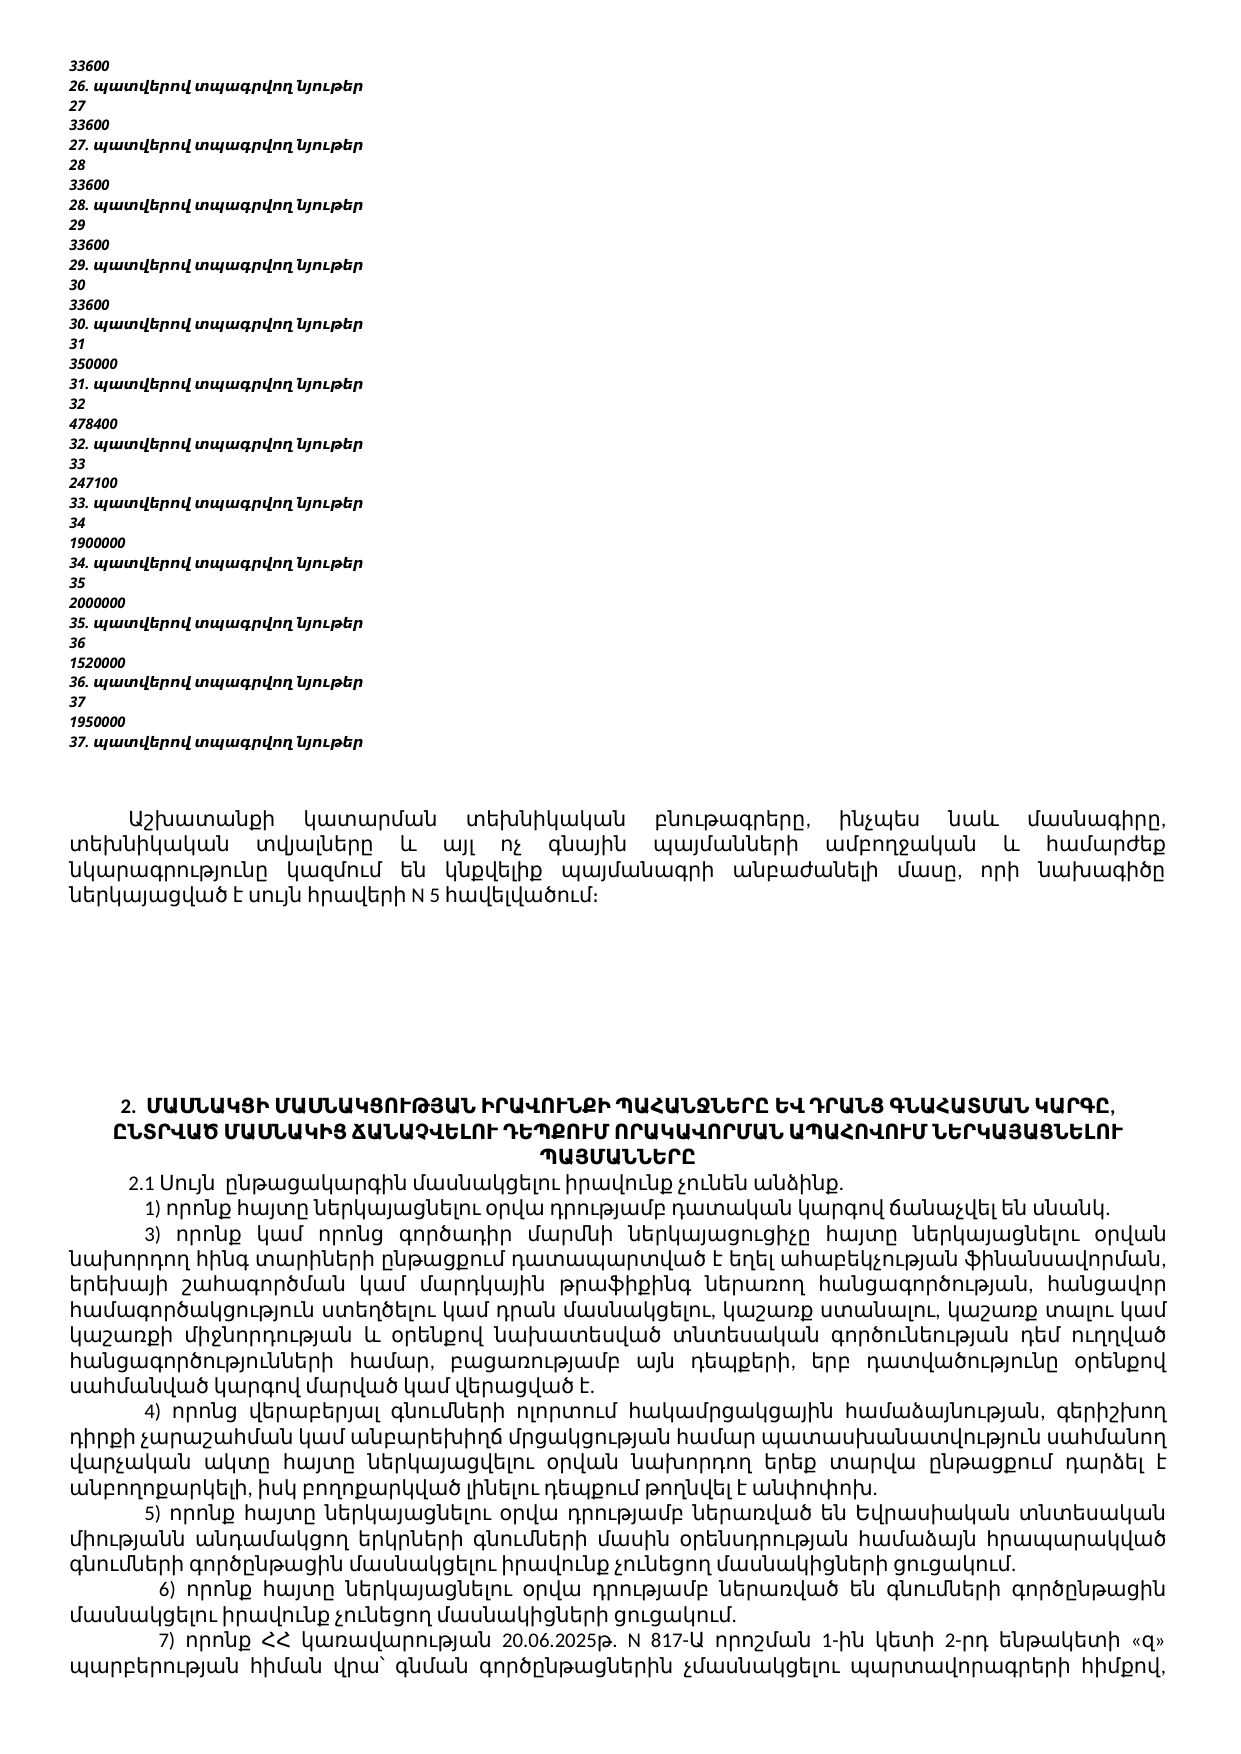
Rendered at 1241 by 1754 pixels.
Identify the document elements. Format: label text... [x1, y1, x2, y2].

text 6) որոնք հայտը ներկայացնելու օրվա դրությամբ ներառված են գնումների գործընթացին մասնակցելու իրավունք չունեցող մասնակիցների ցուցակում. [69, 1577, 1167, 1627]
text 1) որոնք հայտը ներկայացնելու օրվա դրությամբ դատական կարգով ճանաչվել են սնանկ. [69, 1195, 1167, 1221]
text Աշխատանքի կատարման տեխնիկական բնութագրերը, ինչպես նաև մասնագիրը, տեխնիկական տվյալները և այլ ոչ գնային պայմանների ամբողջական և համարժեք նկարագրությունը կազմում են կնքվելիք պայմանագրի անբաժանելի մասը, որի նախագիծը ներկայացված է սույն հրավերի N 5 հավելվածում։ [69, 806, 1167, 908]
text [69, 1627, 1167, 1678]
text 3) որոնք կամ որոնց գործադիր մարմնի ներկայացուցիչը հայտը ներկայացնելու օրվան նախորդող հինգ տարիների ընթացքում դատապարտված է եղել ահաբեկչության ֆինանսավորման, երեխայի շահագործման կամ մարդկային թրաֆիքինգ ներառող հանցագործության, հանցավոր համագործակցություն ստեղծելու կամ դրան մասնակցելու, կաշառք ստանալու, կաշառք տալու կամ կաշառքի միջնորդության և օրենքով նախատեսված տնտեսական գործունեության դեմ ուղղված հանցագործությունների համար, բացառությամբ այն դեպքերի, երբ դատվածությունը օրենքով սահմանված կարգով մարված կամ վերացված է. [69, 1221, 1167, 1399]
text 2.1 Սույն ընթացակարգին մասնակցելու իրավունք չունեն անձինք. [69, 1170, 1167, 1195]
text 4) որոնց վերաբերյալ գնումների ոլորտում հակամրցակցային համաձայնության, գերիշխող դիրքի չարաշահման կամ անբարեխիղճ մրցակցության համար պատասխանատվություն սահմանող վարչական ակտը հայտը ներկայացվելու օրվան նախորդող երեք տարվա ընթացքում դարձել է անբողոքարկելի, իսկ բողոքարկված լինելու դեպքում թողնվել է անփոփոխ. [69, 1399, 1167, 1500]
text 2. ՄԱՍՆԱԿՑԻ ՄԱՍՆԱԿՑՈՒԹՅԱՆ ԻՐԱՎՈՒՆՔԻ ՊԱՀԱՆՋՆԵՐԸ ԵՎ ԴՐԱՆՑ ԳՆԱՀԱՏՄԱՆ ԿԱՐԳԸ, ԸՆՏՐՎԱԾ ՄԱՍՆԱԿԻՑ ՃԱՆԱՉՎԵԼՈՒ ԴԵՊՔՈՒՄ ՈՐԱԿԱՎՈՐՄԱՆ ԱՊԱՀՈՎՈՒՄ ՆԵՐԿԱՅԱՑՆԵԼՈՒ ՊԱՅՄԱՆՆԵՐԸ [69, 1094, 1167, 1170]
text 5) որոնք հայտը ներկայացնելու օրվա դրությամբ ներառված են Եվրասիական տնտեսական միությանն անդամակցող երկրների գնումների մասին օրենսդրության համաձայն հրապարակված գնումների գործընթացին մասնակցելու իրավունք չունեցող մասնակիցների ցուցակում. [69, 1500, 1167, 1577]
